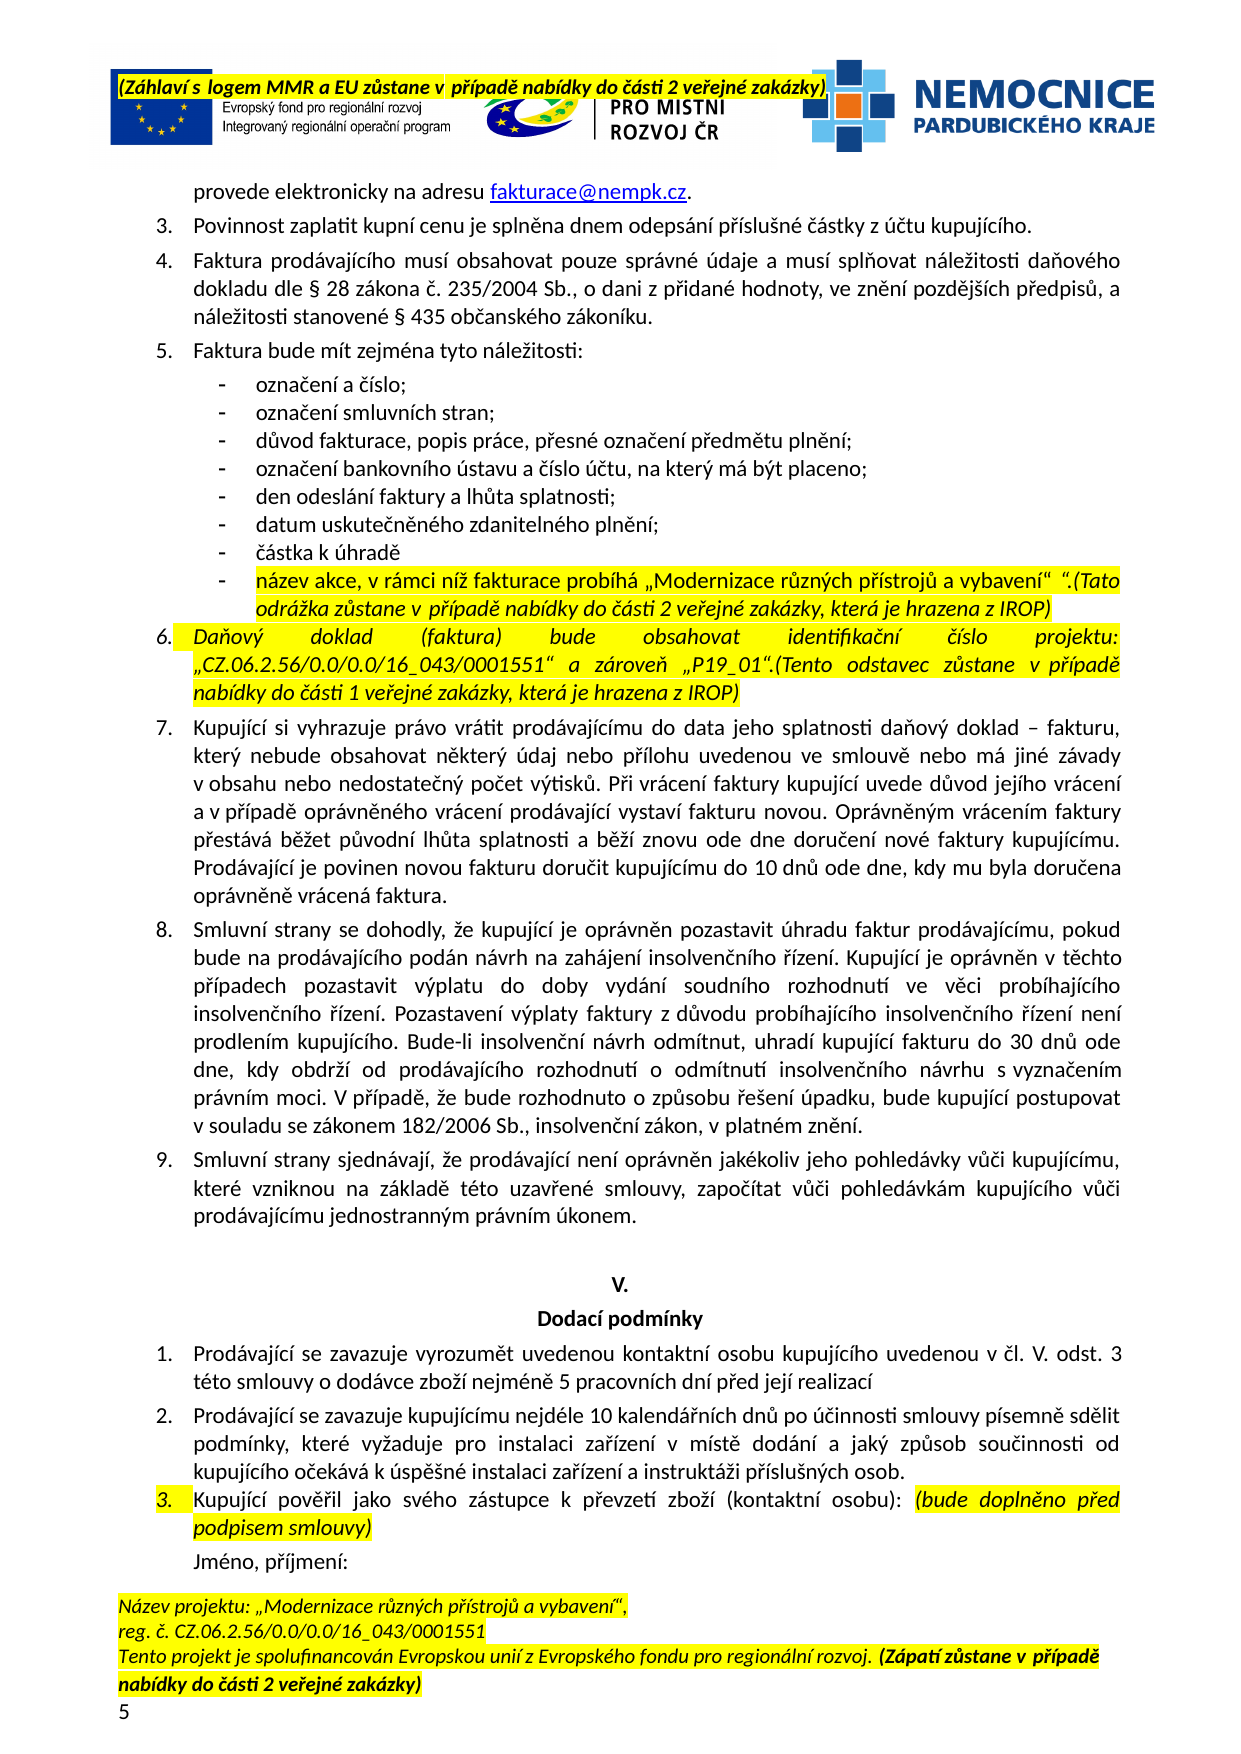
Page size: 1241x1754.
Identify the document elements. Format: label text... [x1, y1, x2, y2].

list Faktura prodávajícího musí obsahovat pouze správné údaje a musí splňovat náležitosti daňového dokladu dle § 28 zákona č. 235/2004 Sb., o dani z přidané hodnoty, ve znění pozdějších předpisů, a náležitosti stanovené § 435 občanského zákoníku. [156, 246, 1122, 330]
text v. [118, 1270, 1122, 1298]
list Povinnost zaplatit kupní cenu je splněna dnem odepsání příslušné částky z účtu kupujícího. [156, 211, 1122, 239]
list Smluvní strany se dohodly, že kupující je oprávněn pozastavit úhradu faktur prodávajícímu, pokud bude na prodávajícího podán návrh na zahájení insolvenčního řízení. Kupující je oprávněn v těchto případech pozastavit výplatu do doby vydání soudního rozhodnutí ve věci probíhajícího insolvenčního řízení. Pozastavení výplaty faktury z důvodu probíhajícího insolvenčního řízení není prodlením kupujícího. Bude-li insolvenční návrh odmítnut, uhradí kupující fakturu do 30 dnů ode dne, kdy obdrží od prodávajícího rozhodnutí o odmítnutí insolvenčního návrhu s vyznačením právním moci. V případě, že bude rozhodnuto o způsobu řešení úpadku, bude kupující postupovat v souladu se zákonem 182/2006 Sb., insolvenční zákon, v platném znění. [156, 915, 1122, 1139]
list označení bankovního ústavu a číslo účtu, na který má být placeno; [218, 454, 1122, 482]
picture [801, 58, 1155, 153]
list název akce, v rámci níž fakturace probíhá „Modernizace různých přístrojů a vybavení“ “.(Tato odrážka zůstane v případě nabídky do části 2 veřejné zakázky, která je hrazena z IROP) [218, 566, 1122, 622]
list Prodávající se zavazuje kupujícímu nejdéle 10 kalendářních dnů po účinnosti smlouvy písemně sdělit podmínky, které vyžaduje pro instalaci zařízení v místě dodání a jaký způsob součinnosti od kupujícího očekává k úspěšné instalaci zařízení a instruktáži příslušných osob. [156, 1401, 1122, 1485]
text Dodací podmínky [118, 1304, 1122, 1332]
list označení a číslo; [218, 370, 1122, 398]
list Daňový doklad (faktura) bude obsahovat identifikační číslo projektu: „CZ.06.2.56/0.0/0.0/16_043/0001551“ a zároveň „P19_01“.(Tento odstavec zůstane v případě nabídky do části 1 veřejné zakázky, která je hrazena z IROP) [156, 622, 1122, 707]
list Kupující pověřil jako svého zástupce k převzetí zboží (kontaktní osobu): (bude doplněno před podpisem smlouvy) [156, 1485, 1122, 1541]
list částka k úhradě [218, 538, 1122, 566]
list důvod fakturace, popis práce, přesné označení předmětu plnění; [218, 426, 1122, 454]
list Prodávající se zavazuje vyrozumět uvedenou kontaktní osobu kupujícího uvedenou v čl. V. odst. 3 této smlouvy o dodávce zboží nejméně 5 pracovních dní před její realizací [156, 1339, 1122, 1395]
text Jméno, příjmení: [193, 1547, 1122, 1575]
list Smluvní strany sjednávají, že prodávající není oprávněn jakékoliv jeho pohledávky vůči kupujícímu, které vzniknou na základě této uzavřené smlouvy, započítat vůči pohledávkám kupujícího vůči prodávajícímu jednostranným právním úkonem. [156, 1146, 1122, 1230]
list Faktura bude mít zejména tyto náležitosti: [156, 336, 1122, 364]
list označení smluvních stran; [218, 398, 1122, 426]
list den odeslání faktury a lhůta splatnosti; [218, 482, 1122, 510]
list Kupující si vyhrazuje právo vrátit prodávajícímu do data jeho splatnosti daňový doklad – fakturu, který nebude obsahovat některý údaj nebo přílohu uvedenou ve smlouvě nebo má jiné závady v obsahu nebo nedostatečný počet výtisků. Při vrácení faktury kupující uvede důvod jejího vrácení a v případě oprávněného vrácení prodávající vystaví fakturu novou. Oprávněným vrácením faktury přestává běžet původní lhůta splatnosti a běží znovu ode dne doručení nové faktury kupujícímu. Prodávající je povinen novou fakturu doručit kupujícímu do 10 dnů ode dne, kdy mu byla doručena oprávněně vrácená faktura. [156, 713, 1122, 909]
list datum uskutečněného zdanitelného plnění; [218, 510, 1122, 538]
picture [88, 43, 777, 170]
